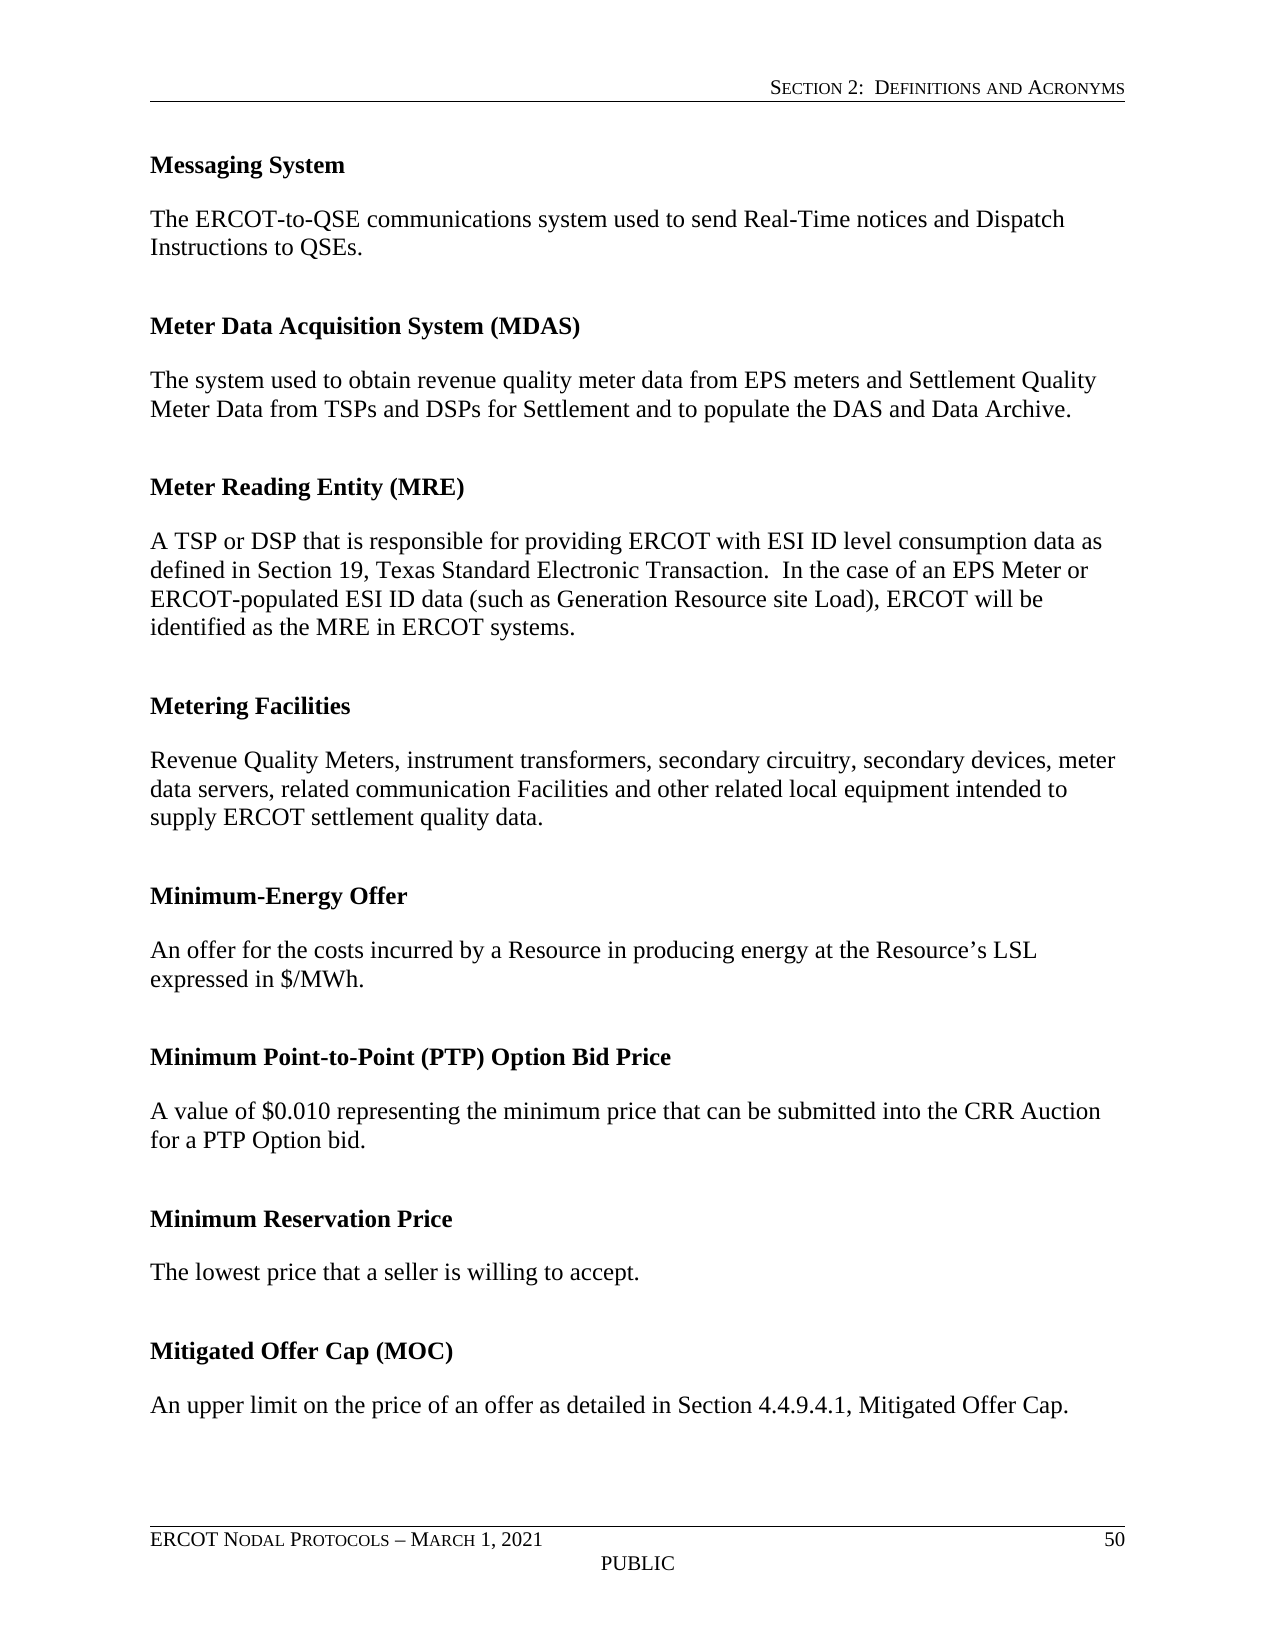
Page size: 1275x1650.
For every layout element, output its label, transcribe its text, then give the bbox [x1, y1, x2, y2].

text Revenue Quality Meters, instrument transformers, secondary circuitry, secondary devices, meter data servers, related communication Facilities and other related local equipment intended to supply ERCOT settlement quality data. [150, 745, 1125, 831]
text Metering Facilities [150, 691, 1125, 720]
text An upper limit on the price of an offer as detailed in Section 4.4.9.4.1, Mitigated Offer Cap. [150, 1390, 1125, 1419]
text The lowest price that a seller is willing to accept. [150, 1257, 1125, 1286]
text Minimum Point-to-Point (PTP) Option Bid Price [150, 1042, 1125, 1071]
text Messaging System [150, 150, 1125, 179]
text Meter Data Acquisition System (MDAS) [150, 311, 1125, 340]
text The system used to obtain revenue quality meter data from EPS meters and Settlement Quality Meter Data from TSPs and DSPs for Settlement and to populate the DAS and Data Archive. [150, 365, 1125, 422]
text Meter Reading Entity (MRE) [150, 472, 1125, 501]
text Minimum Reservation Price [150, 1204, 1125, 1232]
text A TSP or DSP that is responsible for providing ERCOT with ESI ID level consumption data as defined in Section 19, Texas Standard Electronic Transaction. In the case of an EPS Meter or ERCOT-populated ESI ID data (such as Generation Resource site Load), ERCOT will be identified as the MRE in ERCOT systems. [150, 526, 1125, 641]
text A value of $0.010 representing the minimum price that can be submitted into the CRR Auction for a PTP Option bid. [150, 1096, 1125, 1154]
text An offer for the costs incurred by a Resource in producing energy at the Resource’s LSL expressed in $/MWh. [150, 935, 1125, 992]
text The ERCOT-to-QSE communications system used to send Real-Time notices and Dispatch Instructions to QSEs. [150, 204, 1125, 261]
text Minimum-Energy Offer [150, 881, 1125, 910]
text Mitigated Offer Cap (MOC) [150, 1336, 1125, 1365]
